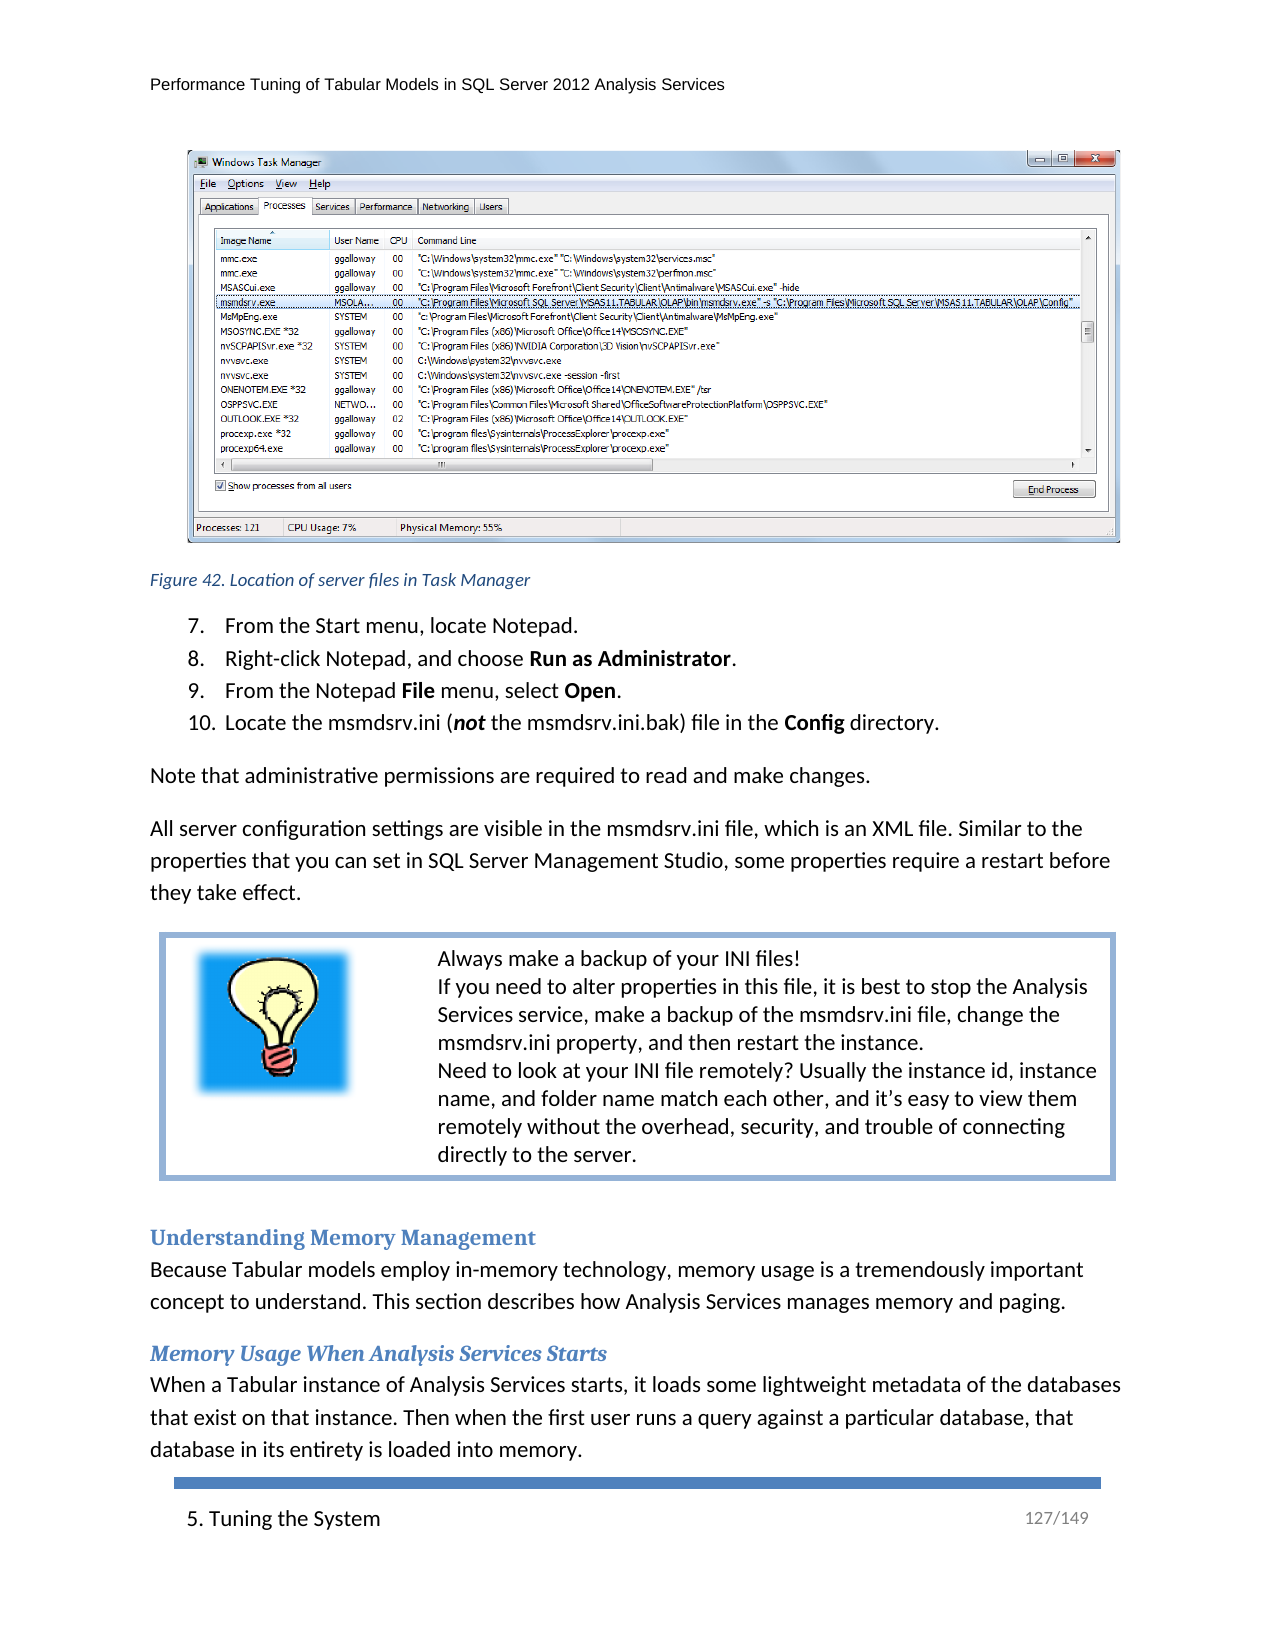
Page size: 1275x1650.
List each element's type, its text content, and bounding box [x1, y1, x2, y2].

table_header [166, 938, 426, 1174]
list From the Notepad File menu, select Open. [187, 676, 1125, 704]
list From the Start menu, locate Notepad. [187, 612, 1125, 639]
list Locate the msmdsrv.ini (not the msmdsrv.ini.bak) file in the Config directory. [187, 708, 1125, 736]
picture [204, 958, 343, 1087]
subtitle Memory Usage When Analysis Services Starts [150, 1340, 1125, 1367]
table_header Always make a backup of your INI files! If you need to alter properties in this file, it is best to stop the Analysis Services service, make a backup of the msmdsrv.ini file, change the msmdsrv.ini property, and then restart the instance. Need to look at your INI file remotely? Usually the instance id, instance name, and folder name match each other, and it’s easy to view them remotely without the overhead, security, and trouble of connecting directly to the server. [426, 938, 1110, 1174]
text Note that administrative permissions are required to read and make changes. [150, 761, 1125, 789]
list Right-click Notepad, and choose Run as Administrator. [187, 644, 1125, 672]
text All server configuration settings are visible in the msmdsrv.ini file, which is an XML file. Similar to the properties that you can set in SQL Server Management Studio, some properties require a restart before they take effect. [150, 814, 1125, 907]
text When a Tabular instance of Analysis Services starts, it loads some lightweight metadata of the databases that exist on that instance. Then when the first user runs a query against a particular database, that database in its entirety is loaded into memory. [150, 1371, 1125, 1463]
subtitle Understanding Memory Management [150, 1225, 1125, 1251]
picture [187, 150, 1121, 543]
text Because Tabular models employ in-memory technology, memory usage is a tremendously important concept to understand. This section describes how Analysis Services manages memory and paging. [150, 1255, 1125, 1315]
